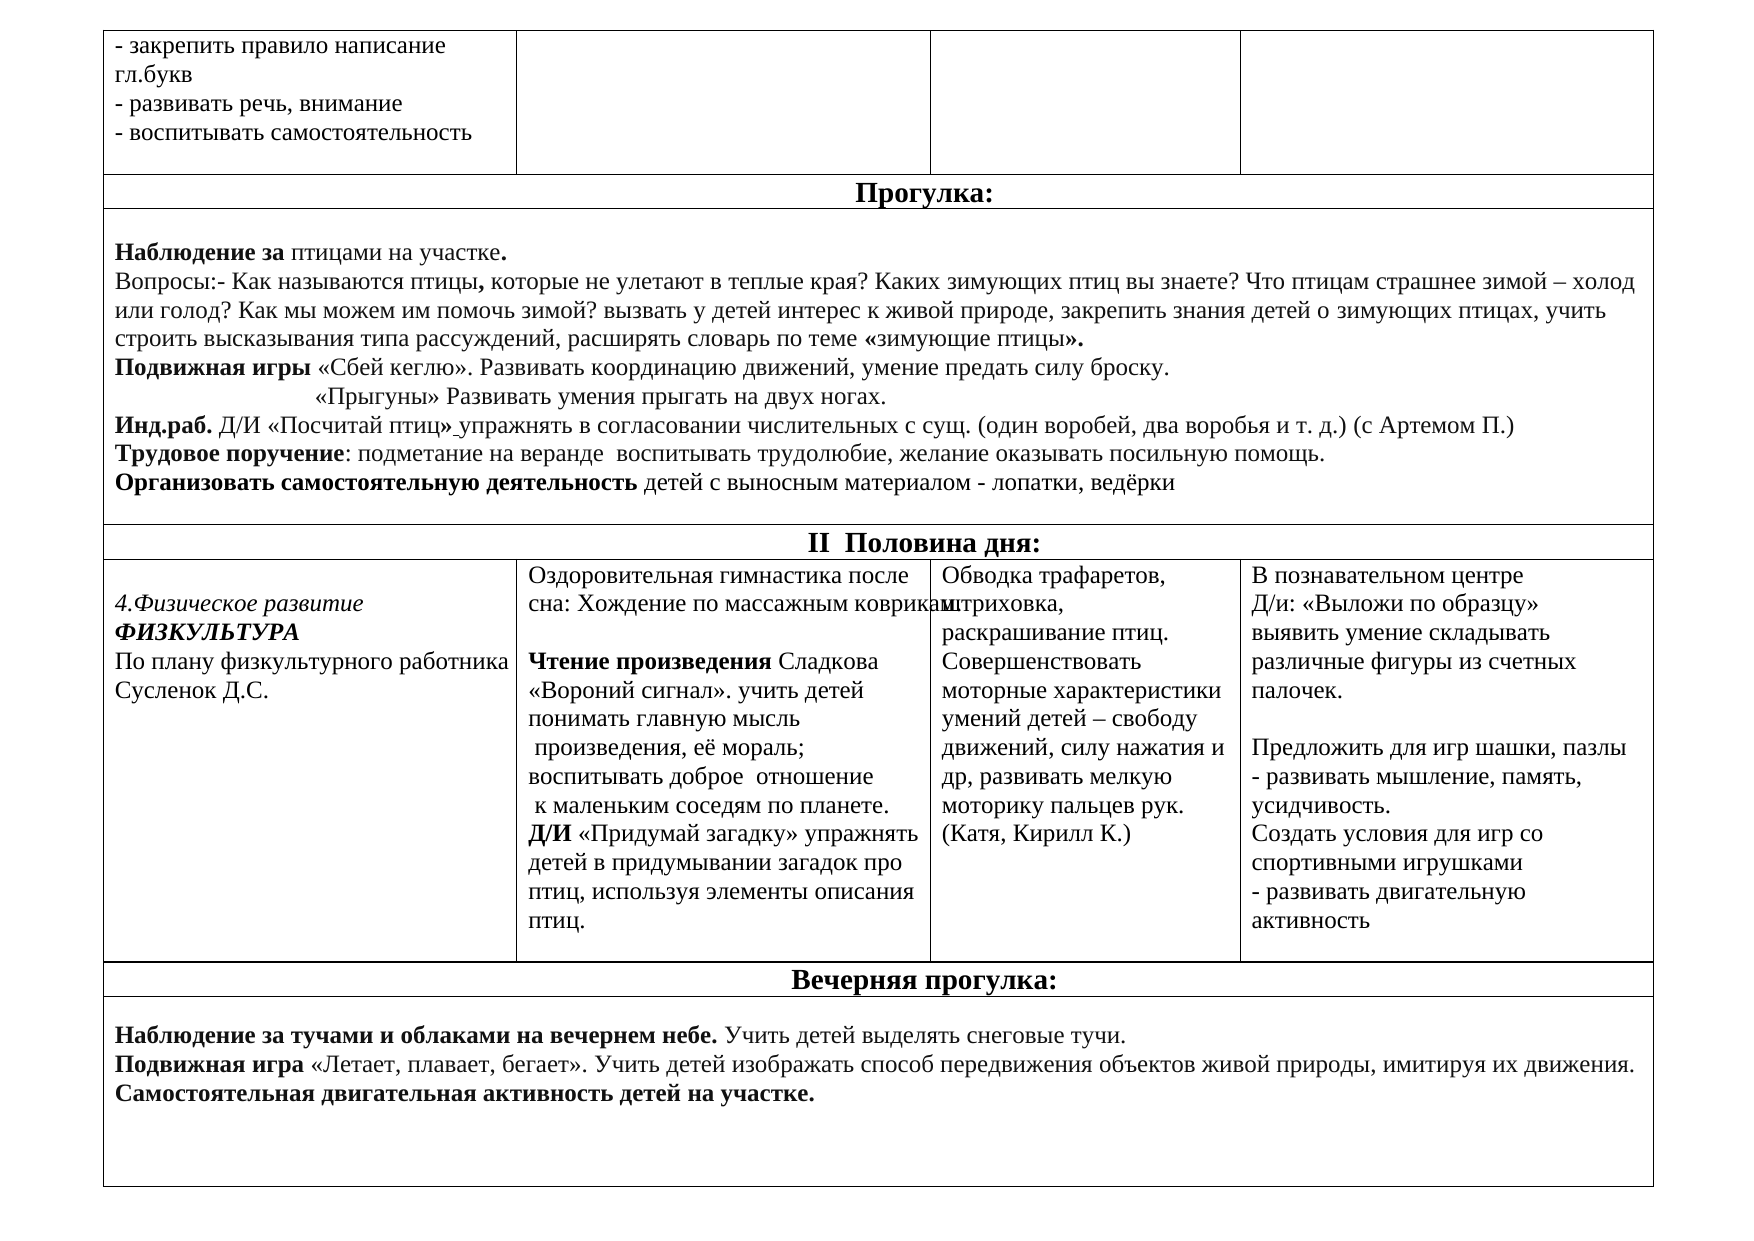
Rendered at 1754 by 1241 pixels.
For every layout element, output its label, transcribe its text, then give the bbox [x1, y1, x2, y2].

table_cell Наблюдение за птицами на участке. Вопросы:- Как называются птицы, которые не улетают в теплые края? Каких зимующих птиц вы знаете? Что птицам страшнее зимой – холод или голод? Как мы можем им помочь зимой? вызвать у детей интерес к живой природе, закрепить знания детей о зимующих птицах, учить строить высказывания типа рассуждений, расширять словарь по теме «зимующие птицы». Подвижная игры «Сбей кеглю». Развивать координацию движений, умение предать силу броску. «Прыгуны» Развивать умения прыгать на двух ногах. Инд.раб. Д/И «Посчитай птиц» упражнять в согласовании числительных с сущ. (один воробей, два воробья и т. д.) (с Артемом П.) Трудовое поручение: подметание на веранде воспитывать трудолюбие, желание оказывать посильную помощь. Организовать самостоятельную деятельность детей с выносным материалом - лопатки, ведёрки [104, 209, 1653, 524]
table_cell Обводка трафаретов, штриховка, раскрашивание птиц. Совершенствовать моторные характеристики умений детей – свободу движений, силу нажатия и др, развивать мелкую моторику пальцев рук. (Катя, Кирилл К.) [931, 560, 1240, 961]
table_cell 4.Физическое развитие ФИЗКУЛЬТУРА По плану физкультурного работника Сусленок Д.С. [104, 560, 516, 961]
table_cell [104, 31, 516, 174]
table_cell Вечерняя прогулка: [104, 963, 1653, 996]
table_cell Наблюдение за тучами и облаками на вечернем небе. Учить детей выделять снеговые тучи. Подвижная игра «Летает, плавает, бегает». Учить детей изображать способ передвижения объектов живой природы, имитируя их движения. Самостоятельная двигательная активность детей на участке. [104, 997, 1653, 1186]
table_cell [931, 31, 1240, 174]
table_cell II Половина дня: [104, 525, 1653, 559]
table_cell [1241, 31, 1653, 174]
table_cell Прогулка: [104, 175, 1653, 208]
table_cell Оздоровительная гимнастика после сна: Хождение по массажным коврикам. Чтение произведения Сладкова «Вороний сигнал». учить детей понимать главную мысль произведения, её мораль; воспитывать доброе отношение к маленьким соседям по планете. Д/И «Придумай загадку» упражнять детей в придумывании загадок про птиц, используя элементы описания птиц. [517, 560, 930, 961]
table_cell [517, 31, 930, 174]
table_cell В познавательном центре Д/и: «Выложи по образцу» выявить умение складывать различные фигуры из счетных палочек. Предложить для игр шашки, пазлы - развивать мышление, память, усидчивость. Создать условия для игр со спортивными игрушками - развивать двигательную активность [1241, 560, 1653, 961]
